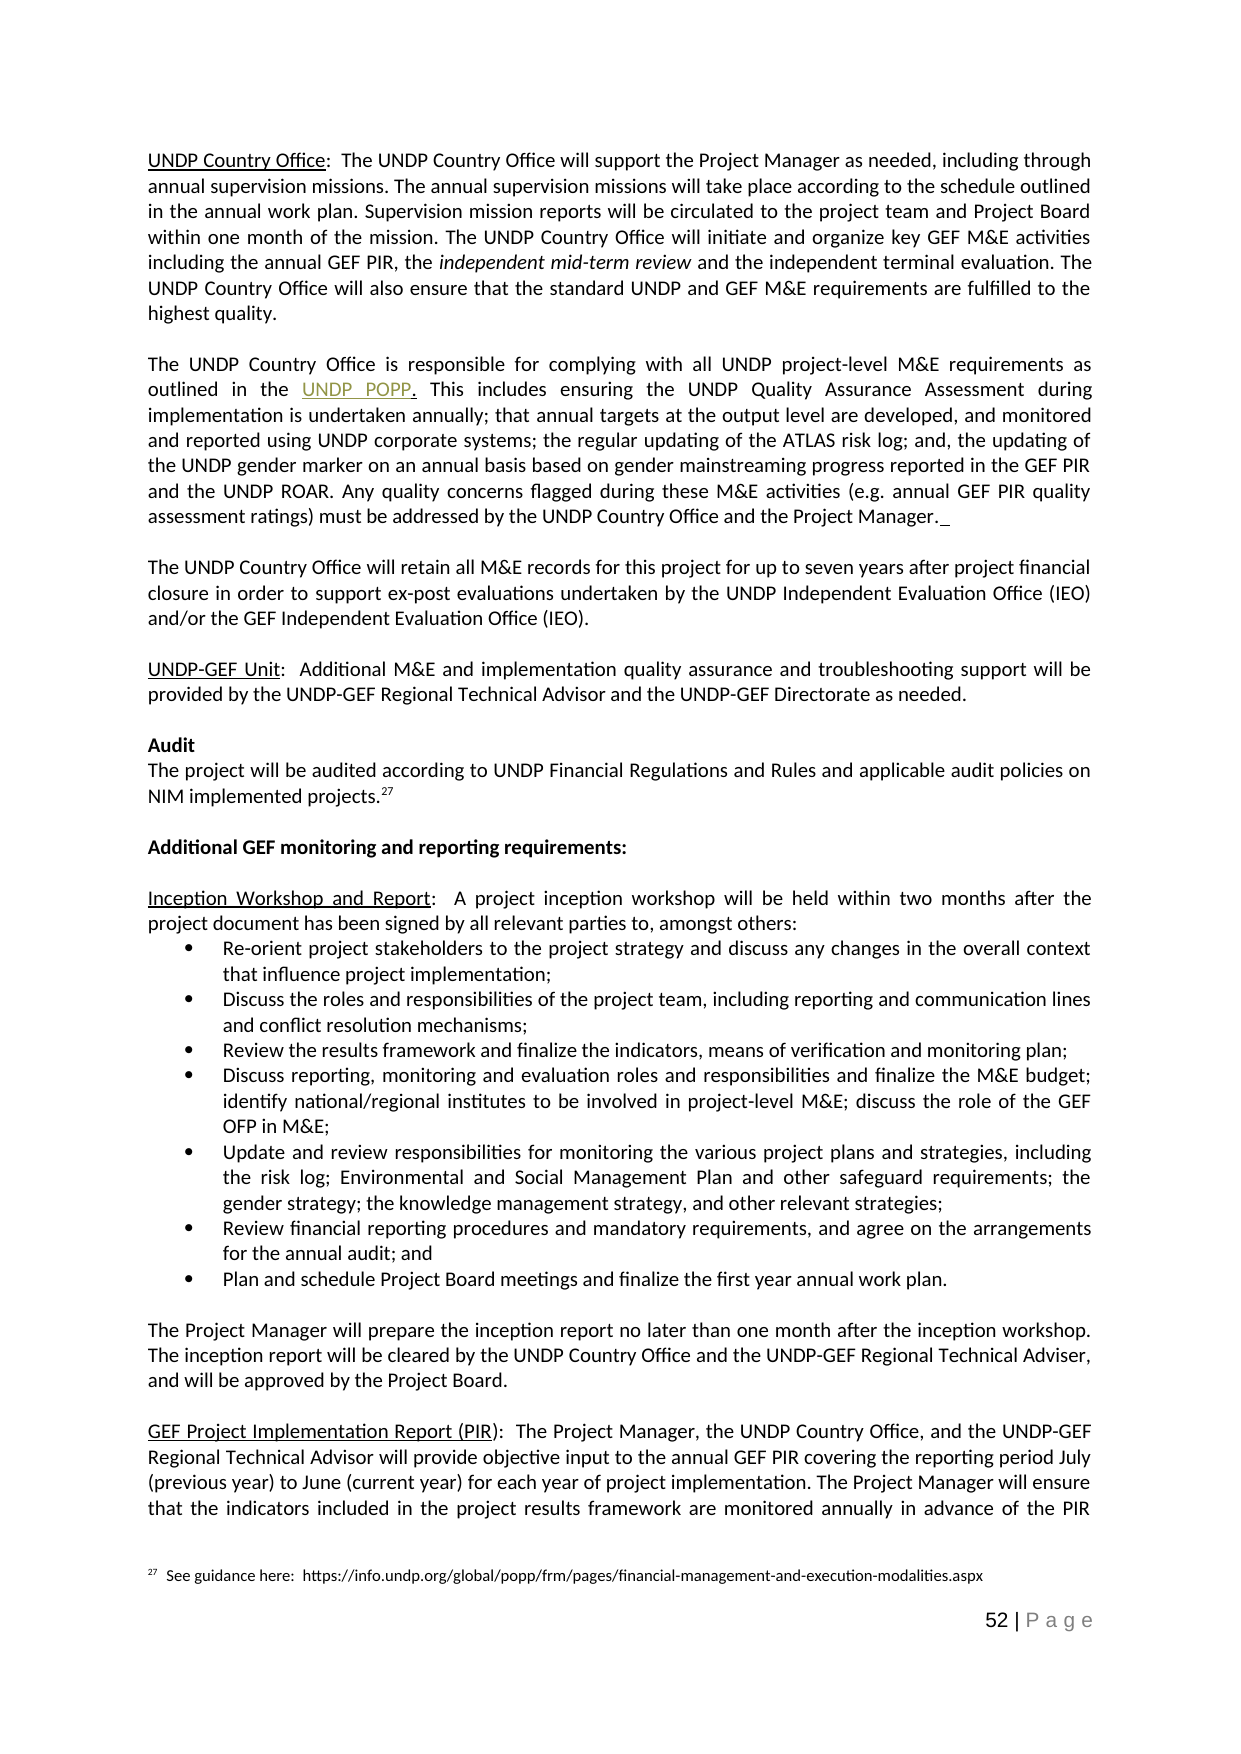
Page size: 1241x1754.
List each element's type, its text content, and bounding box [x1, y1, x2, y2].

list Additional GEF monitoring and reporting requirements: [148, 834, 1093, 859]
text The project will be audited according to UNDP Financial Regulations and Rules and applicable audit policies on NIM implemented projects. [148, 758, 1093, 808]
text UNDP Country Office: The UNDP Country Office will support the Project Manager as needed, including through annual supervision missions. The annual supervision missions will take place according to the schedule outlined in the annual work plan. Supervision mission reports will be circulated to the project team and Project Board within one month of the mission. The UNDP Country Office will initiate and organize key GEF M&E activities including the annual GEF PIR, the independent mid-term review and the independent terminal evaluation. The UNDP Country Office will also ensure that the standard UNDP and GEF M&E requirements are fulfilled to the highest quality. [148, 148, 1093, 326]
text Inception Workshop and Report: A project inception workshop will be held within two months after the project document has been signed by all relevant parties to, amongst others: [148, 885, 1093, 936]
list Discuss reporting, monitoring and evaluation roles and responsibilities and finalize the M&E budget; identify national/regional institutes to be involved in project-level M&E; discuss the role of the GEF OFP in M&E; [185, 1063, 1093, 1139]
list Review financial reporting procedures and mandatory requirements, and agree on the arrangements for the annual audit; and [185, 1215, 1093, 1266]
list Review the results framework and finalize the indicators, means of verification and monitoring plan; [185, 1037, 1093, 1063]
list Update and review responsibilities for monitoring the various project plans and strategies, including the risk log; Environmental and Social Management Plan and other safeguard requirements; the gender strategy; the knowledge management strategy, and other relevant strategies; [185, 1139, 1093, 1215]
list Discuss the roles and responsibilities of the project team, including reporting and communication lines and conflict resolution mechanisms; [185, 986, 1093, 1037]
list Re-orient project stakeholders to the project strategy and discuss any changes in the overall context that influence project implementation; [185, 936, 1093, 986]
text The UNDP Country Office is responsible for complying with all UNDP project-level M&E requirements as outlined in the UNDP POPP. This includes ensuring the UNDP Quality Assurance Assessment during implementation is undertaken annually; that annual targets at the output level are developed, and monitored and reported using UNDP corporate systems; the regular updating of the ATLAS risk log; and, the updating of the UNDP gender marker on an annual basis based on gender mainstreaming progress reported in the GEF PIR and the UNDP ROAR. Any quality concerns flagged during these M&E activities (e.g. annual GEF PIR quality assessment ratings) must be addressed by the UNDP Country Office and the Project Manager. [148, 351, 1093, 529]
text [148, 1418, 1093, 1520]
list Audit [148, 732, 1093, 758]
text The Project Manager will prepare the inception report no later than one month after the inception workshop. The inception report will be cleared by the UNDP Country Office and the UNDP-GEF Regional Technical Adviser, and will be approved by the Project Board. [148, 1317, 1093, 1393]
text UNDP-GEF Unit: Additional M&E and implementation quality assurance and troubleshooting support will be provided by the UNDP-GEF Regional Technical Advisor and the UNDP-GEF Directorate as needed. [148, 656, 1093, 707]
text The UNDP Country Office will retain all M&E records for this project for up to seven years after project financial closure in order to support ex-post evaluations undertaken by the UNDP Independent Evaluation Office (IEO) and/or the GEF Independent Evaluation Office (IEO). [148, 554, 1093, 631]
list Plan and schedule Project Board meetings and finalize the first year annual work plan. [185, 1266, 1093, 1291]
